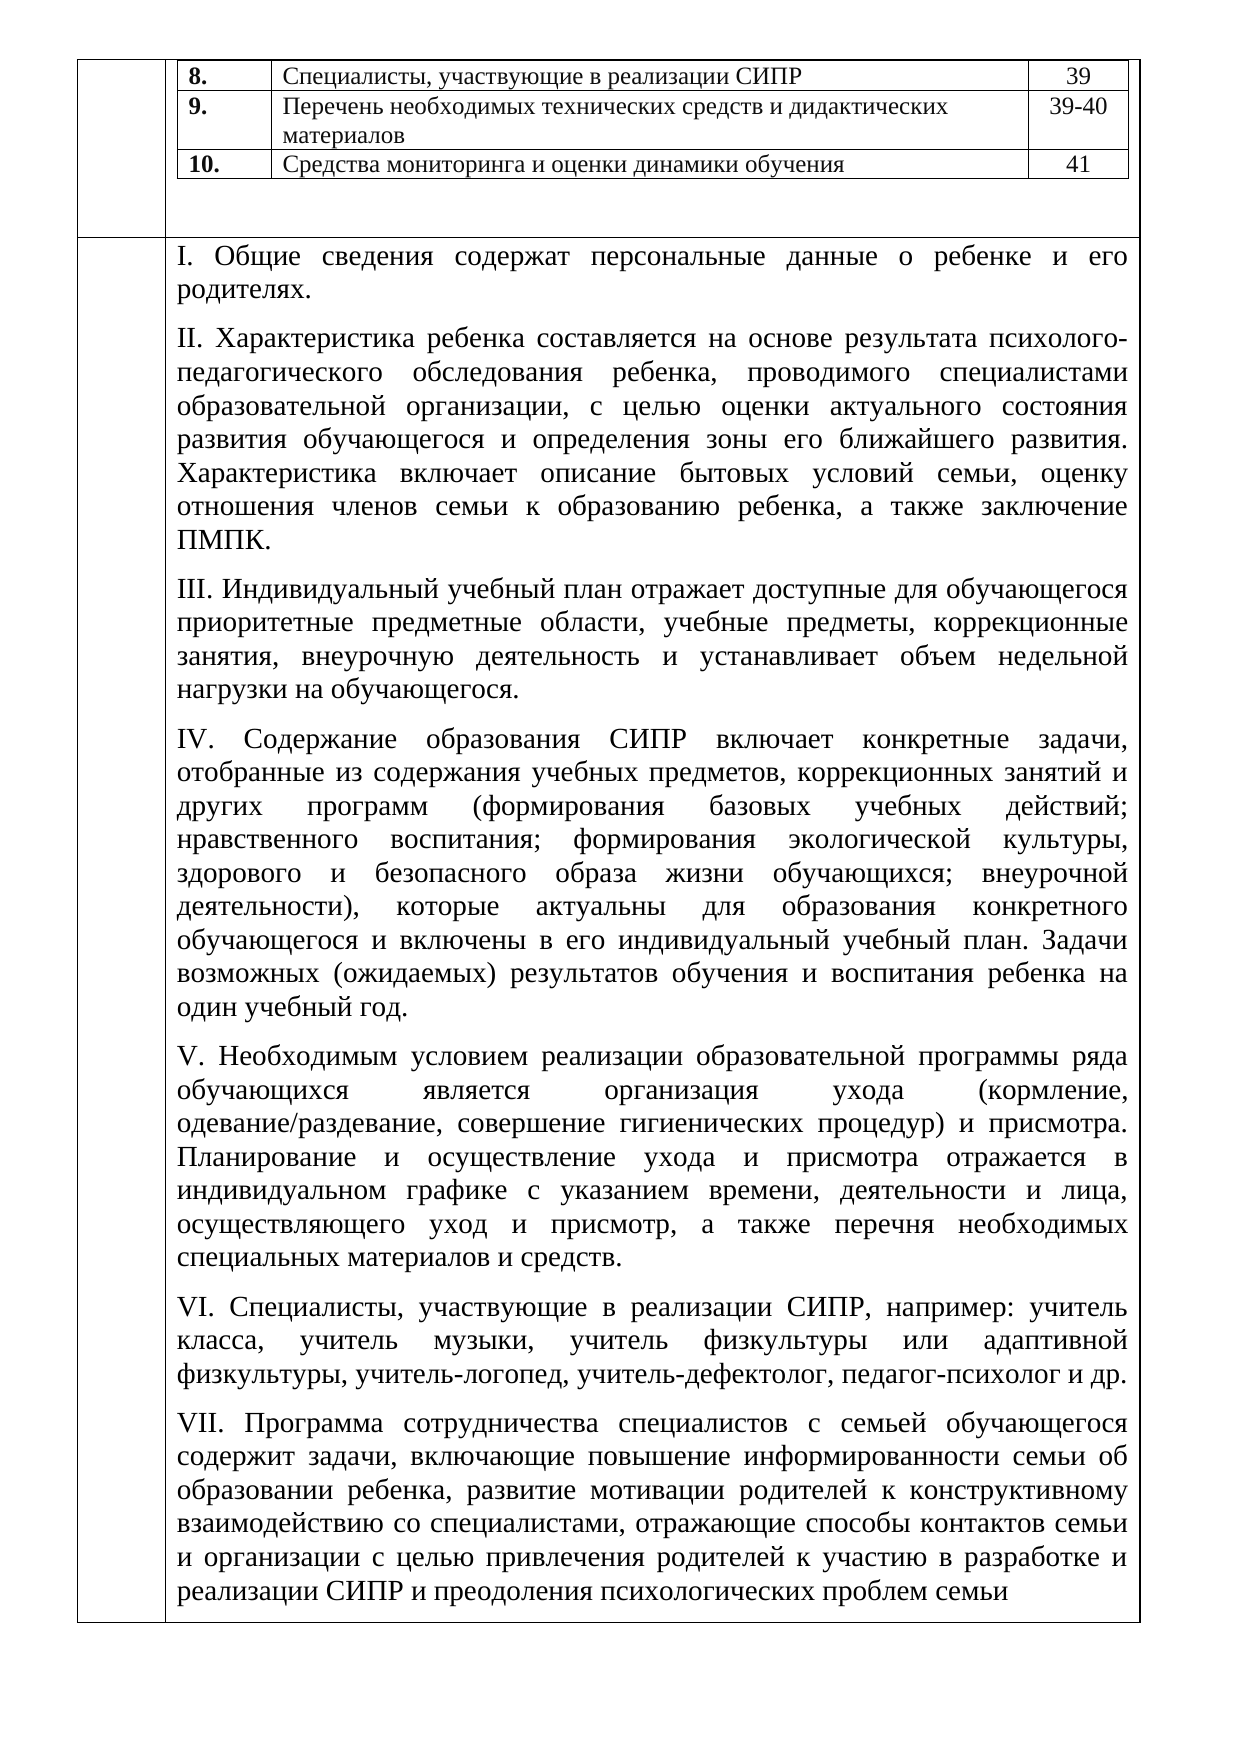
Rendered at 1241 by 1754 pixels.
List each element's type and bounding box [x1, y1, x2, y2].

table_cell [78, 238, 165, 1622]
table_cell [78, 60, 165, 237]
table_cell [166, 60, 1139, 237]
table_cell [166, 238, 1139, 1622]
